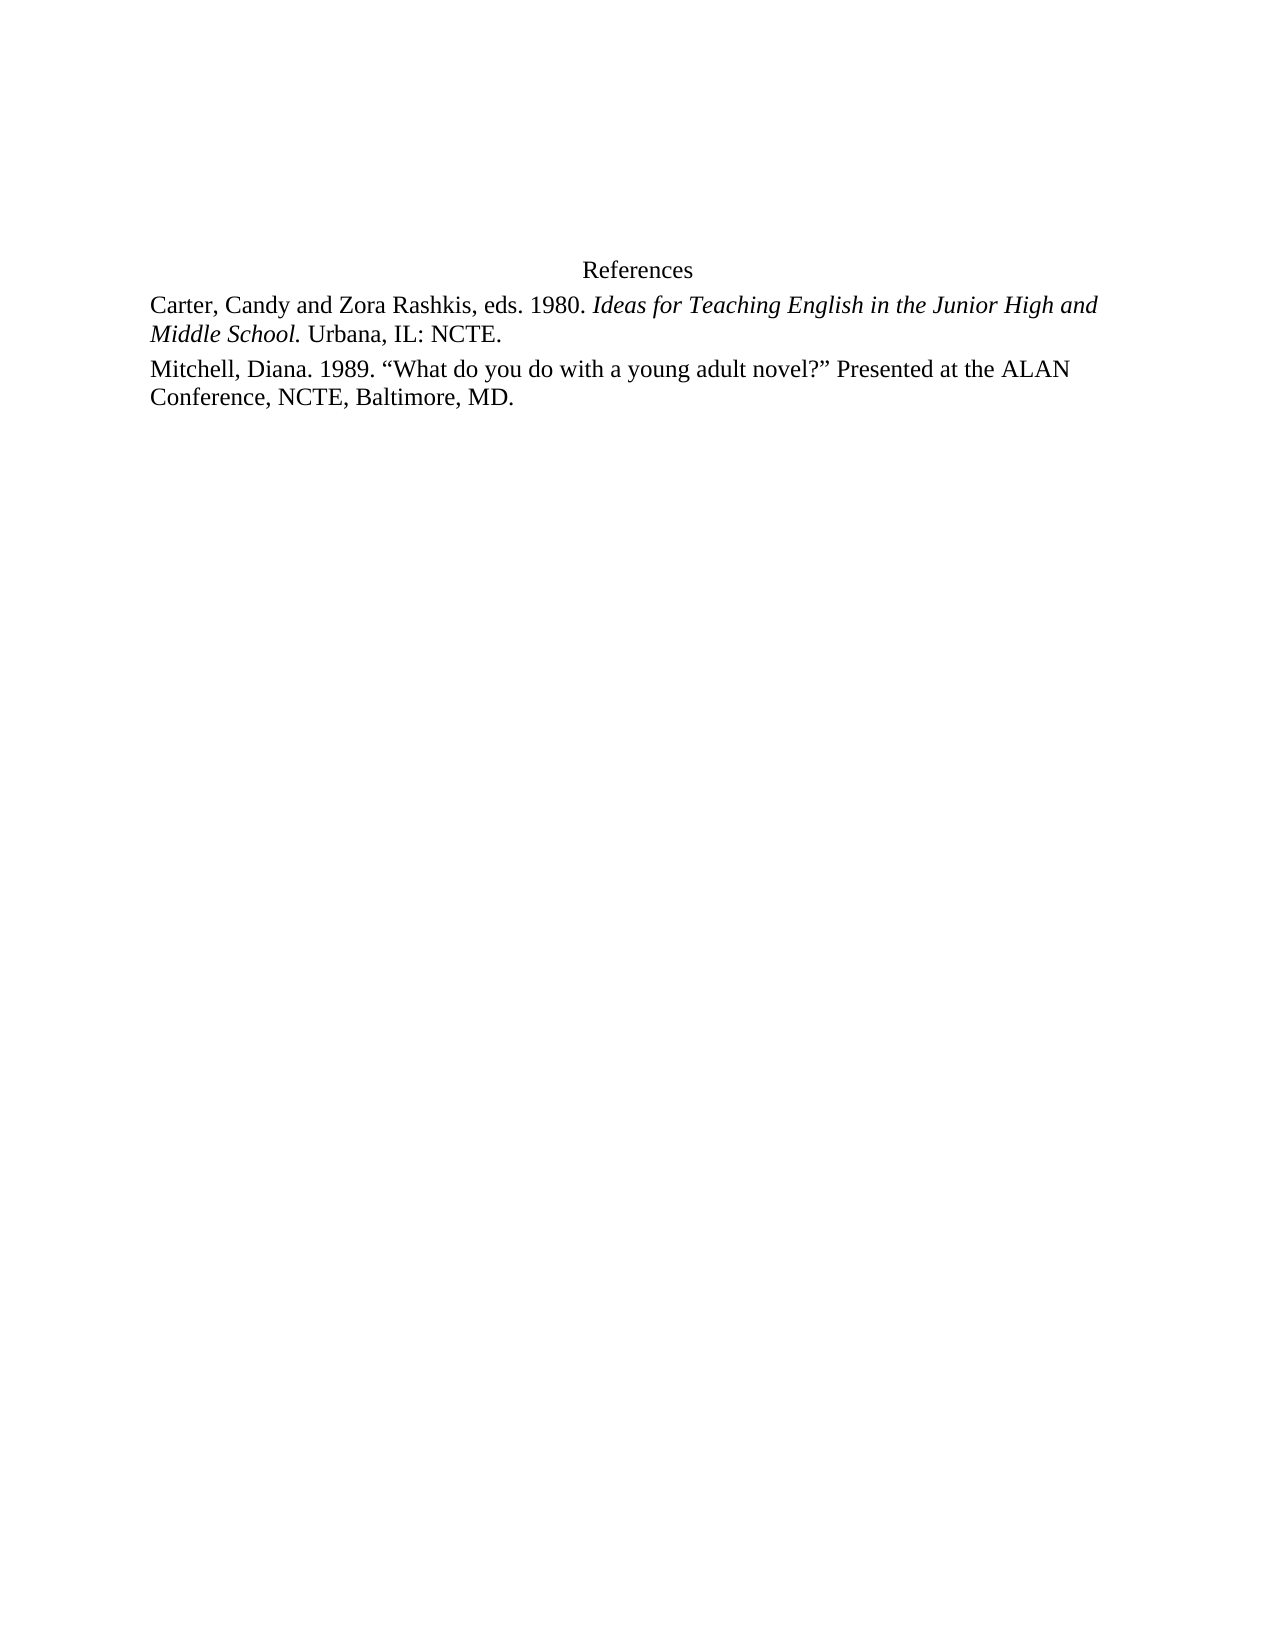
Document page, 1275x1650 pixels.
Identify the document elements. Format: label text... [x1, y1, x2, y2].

text Mitchell, Diana. 1989. “What do you do with a young adult novel?” Presented at the ALAN Conference, NCTE, Baltimore, MD. [150, 354, 1125, 411]
text References [150, 255, 1125, 284]
text Carter, Candy and Zora Rashkis, eds. 1980. Ideas for Teaching English in the Junior High and Middle School. Urbana, IL: NCTE. [150, 290, 1125, 347]
